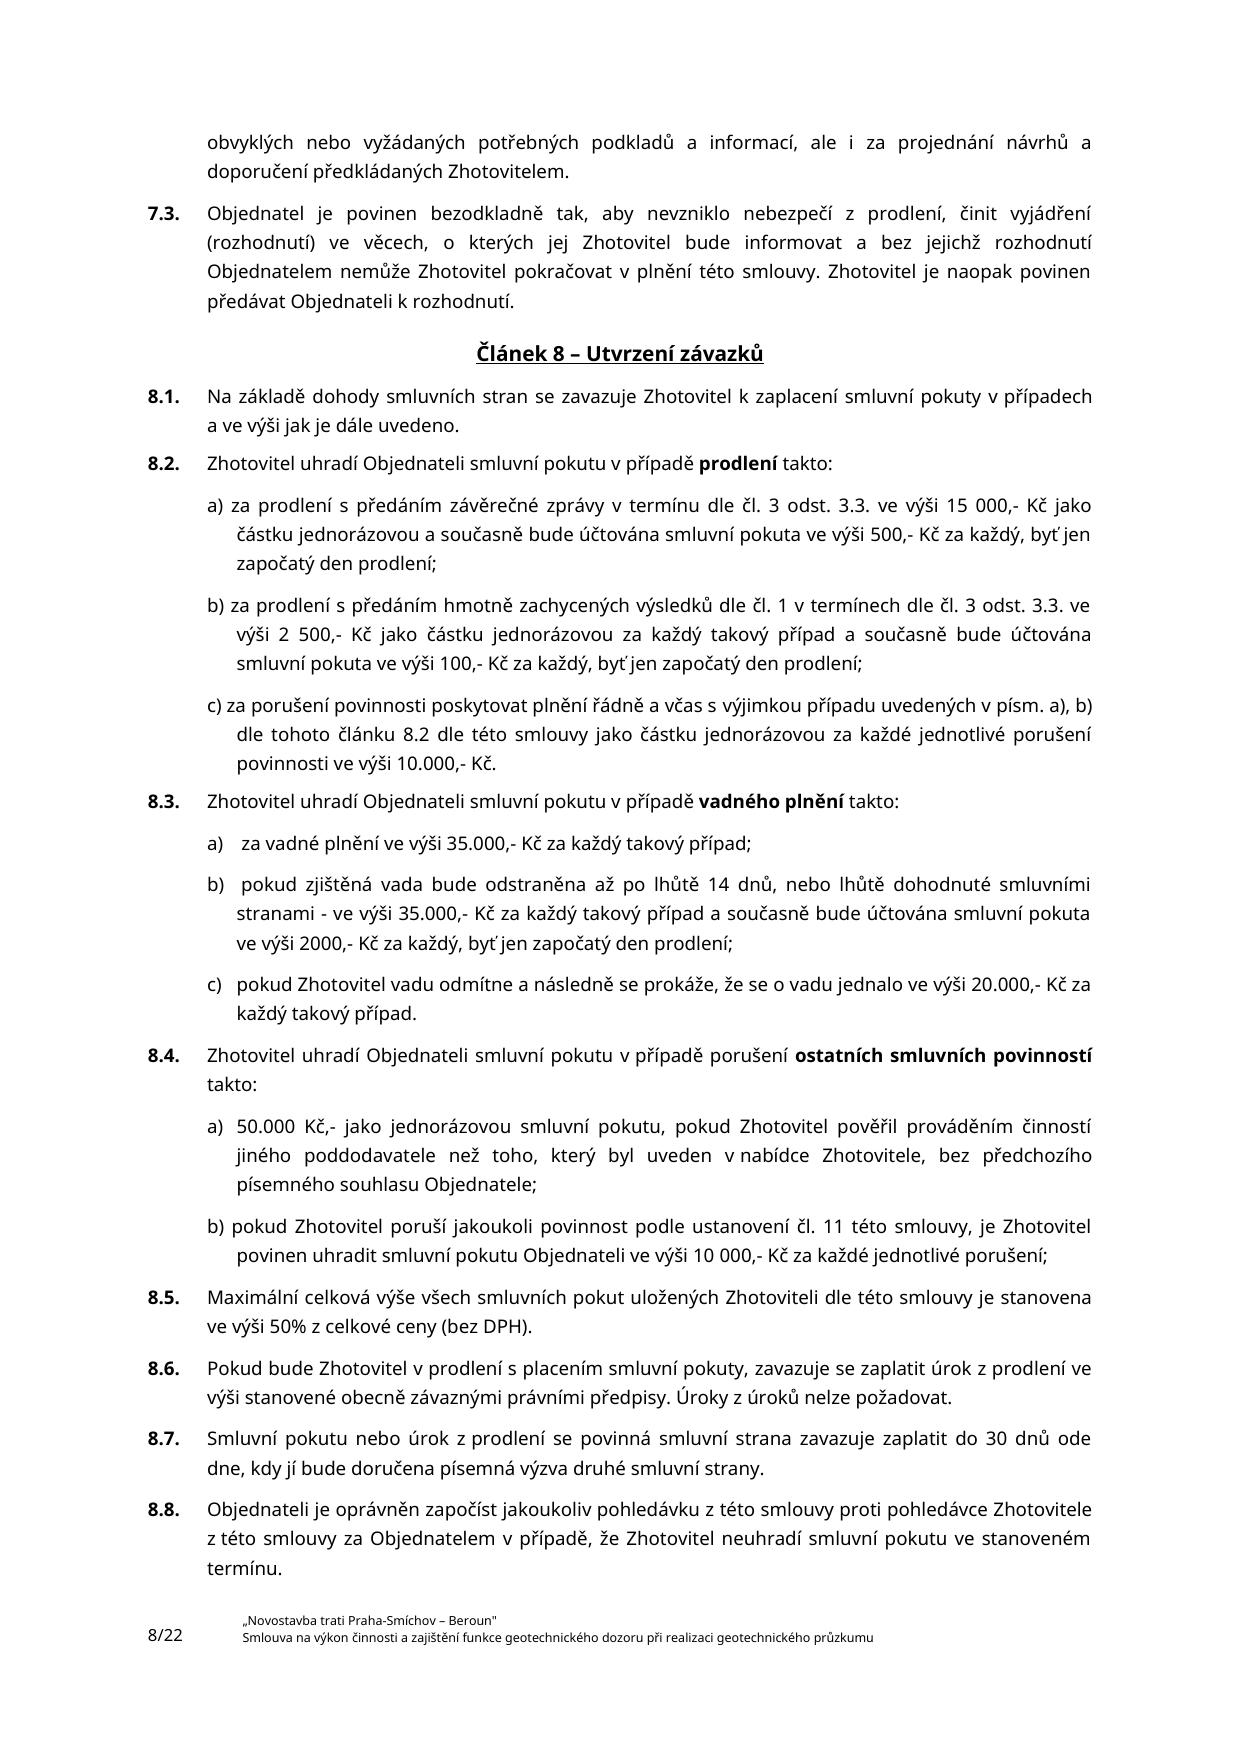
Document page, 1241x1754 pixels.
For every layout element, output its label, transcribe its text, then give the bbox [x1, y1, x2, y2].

subtitle 8.2. Zhotovitel uhradí Objednateli smluvní pokutu v případě prodlení takto: [148, 451, 1092, 476]
text b) za prodlení s předáním hmotně zachycených výsledků dle čl. 1 v termínech dle čl. 3 odst. 3.3. ve výši 2 500,- Kč jako částku jednorázovou za každý takový případ a současně bude účtována smluvní pokuta ve výši 100,- Kč za každý, byť jen započatý den prodlení; [207, 589, 1092, 676]
text 8.6. Pokud bude Zhotovitel v prodlení s placením smluvní pokuty, zavazuje se zaplatit úrok z prodlení ve výši stanovené obecně závaznými právními předpisy. Úroky z úroků nelze požadovat. [148, 1352, 1092, 1410]
text a) 50.000 Kč,- jako jednorázovou smluvní pokutu, pokud Zhotovitel pověřil prováděním činností jiného poddodavatele než toho, který byl uveden v nabídce Zhotovitele, bez předchozího písemného souhlasu Objednatele; [207, 1110, 1092, 1197]
subtitle 8.4. Zhotovitel uhradí Objednateli smluvní pokutu v případě porušení ostatních smluvních povinností takto: [148, 1039, 1092, 1097]
text c) za porušení povinnosti poskytovat plnění řádně a včas s výjimkou případu uvedených v písm. a), b) dle tohoto článku 8.2 dle této smlouvy jako částku jednorázovou za každé jednotlivé porušení povinnosti ve výši 10.000,- Kč. [207, 689, 1092, 776]
subtitle Článek 8 – Utvrzení závazků [148, 339, 1092, 367]
text 8.1. Na základě dohody smluvních stran se zavazuje Zhotovitel k zaplacení smluvní pokuty v případech a ve výši jak je dále uvedeno. [148, 380, 1092, 438]
text 7.3. Objednatel je povinen bezodkladně tak, aby nevzniklo nebezpečí z prodlení, činit vyjádření (rozhodnutí) ve věcech, o kterých jej Zhotovitel bude informovat a bez jejichž rozhodnutí Objednatelem nemůže Zhotovitel pokračovat v plnění této smlouvy. Zhotovitel je naopak povinen předávat Objednateli k rozhodnutí. [148, 197, 1092, 314]
text b) pokud Zhotovitel poruší jakoukoli povinnost podle ustanovení čl. 11 této smlouvy, je Zhotovitel povinen uhradit smluvní pokutu Objednateli ve výši 10 000,- Kč za každé jednotlivé porušení; [207, 1210, 1092, 1268]
text b) pokud zjištěná vada bude odstraněna až po lhůtě 14 dnů, nebo lhůtě dohodnuté smluvními stranami - ve výši 35.000,- Kč za každý takový případ a současně bude účtována smluvní pokuta ve výši 2000,- Kč za každý, byť jen započatý den prodlení; [207, 868, 1092, 956]
text 8.8. Objednateli je oprávněn započíst jakoukoliv pohledávku z této smlouvy proti pohledávce Zhotovitele z této smlouvy za Objednatelem v případě, že Zhotovitel neuhradí smluvní pokutu ve stanoveném termínu. [148, 1493, 1092, 1581]
text c) pokud Zhotovitel vadu odmítne a následně se prokáže, že se o vadu jednalo ve výši 20.000,- Kč za každý takový případ. [207, 968, 1092, 1027]
text a) za prodlení s předáním závěrečné zprávy v termínu dle čl. 3 odst. 3.3. ve výši 15 000,- Kč jako částku jednorázovou a současně bude účtována smluvní pokuta ve výši 500,- Kč za každý, byť jen započatý den prodlení; [207, 489, 1092, 576]
text a) za vadné plnění ve výši 35.000,- Kč za každý takový případ; [207, 827, 1092, 856]
subtitle 8.3. Zhotovitel uhradí Objednateli smluvní pokutu v případě vadného plnění takto: [148, 789, 1092, 814]
text 8.5. Maximální celková výše všech smluvních pokut uložených Zhotoviteli dle této smlouvy je stanovena ve výši 50% z celkové ceny (bez DPH). [148, 1281, 1092, 1339]
text 8.7. Smluvní pokutu nebo úrok z prodlení se povinná smluvní strana zavazuje zaplatit do 30 dnů ode dne, kdy jí bude doručena písemná výzva druhé smluvní strany. [148, 1422, 1092, 1481]
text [148, 126, 1092, 185]
